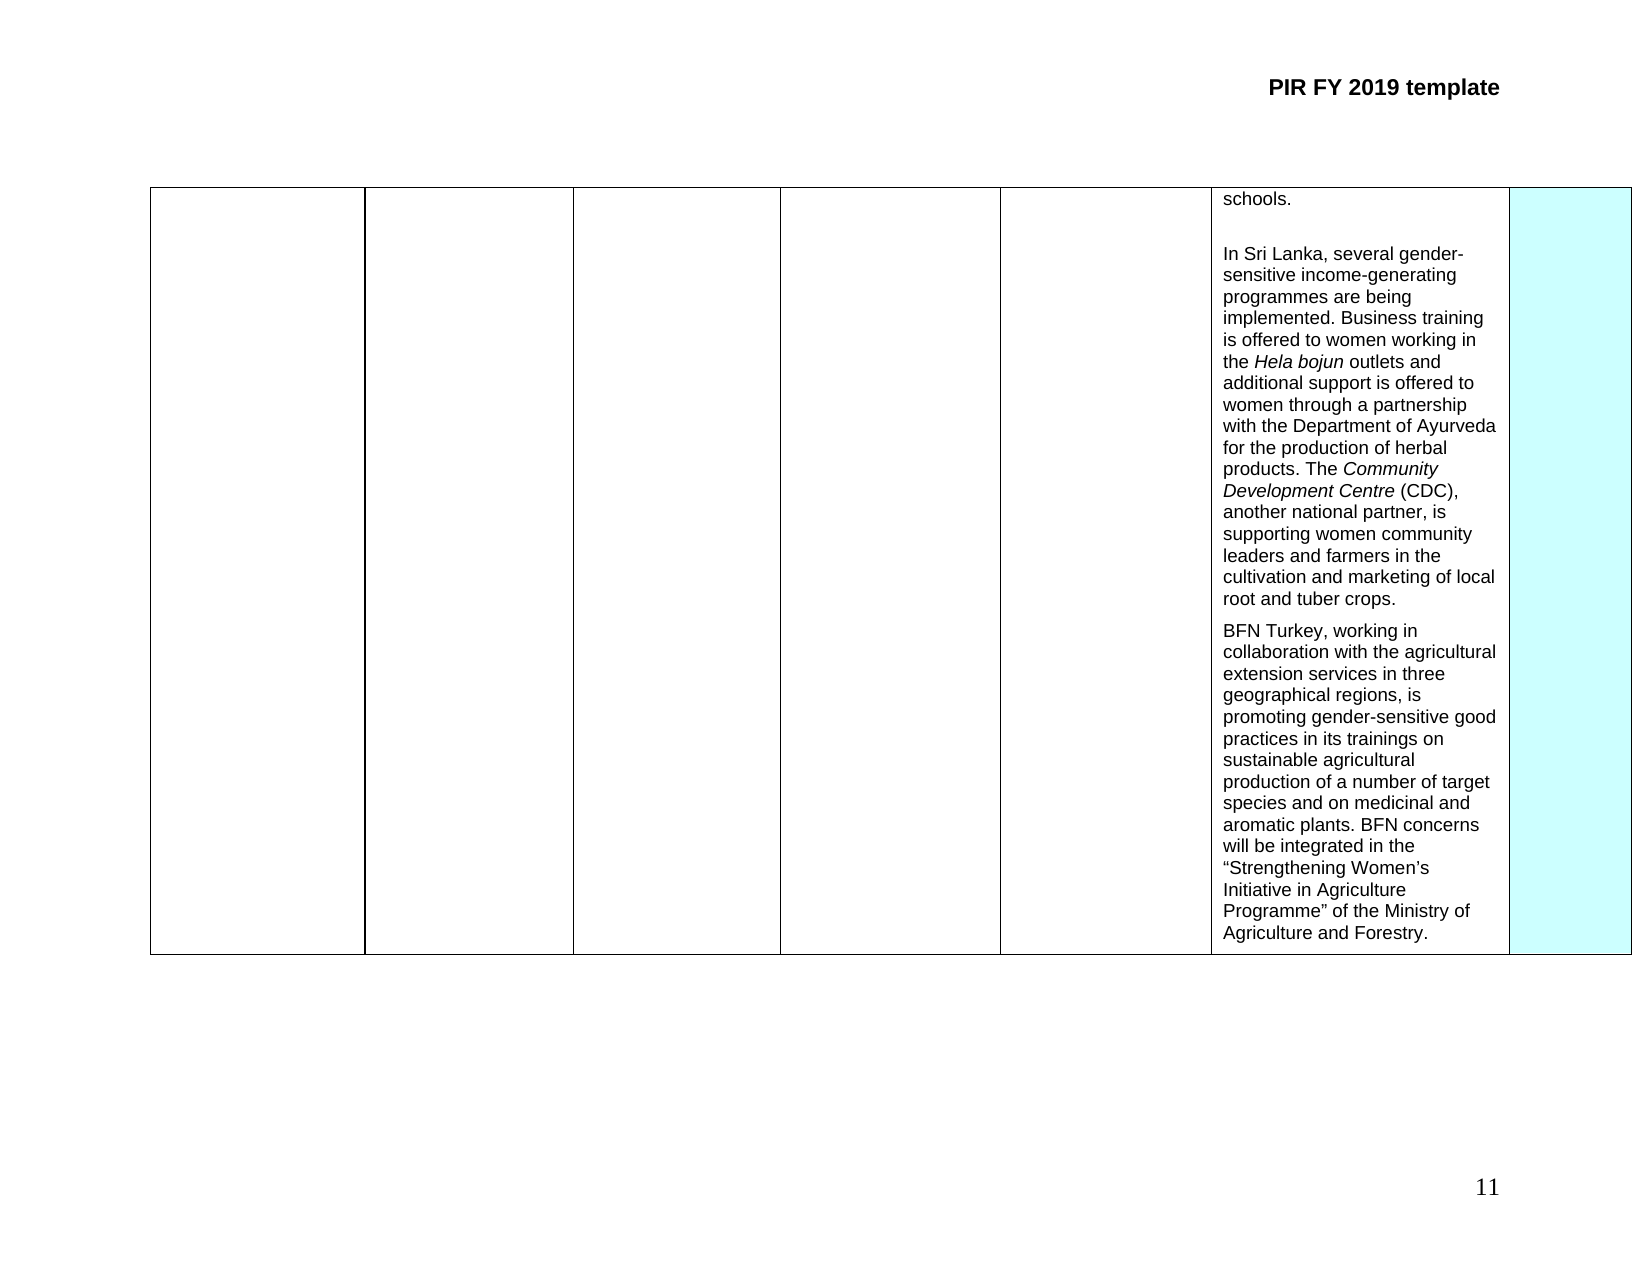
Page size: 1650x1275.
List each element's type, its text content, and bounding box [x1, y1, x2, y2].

table_header [151, 188, 364, 953]
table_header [574, 188, 780, 953]
table_header S [1510, 188, 1631, 953]
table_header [1212, 188, 1509, 953]
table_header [366, 188, 573, 953]
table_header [781, 188, 1000, 953]
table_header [1001, 188, 1211, 953]
